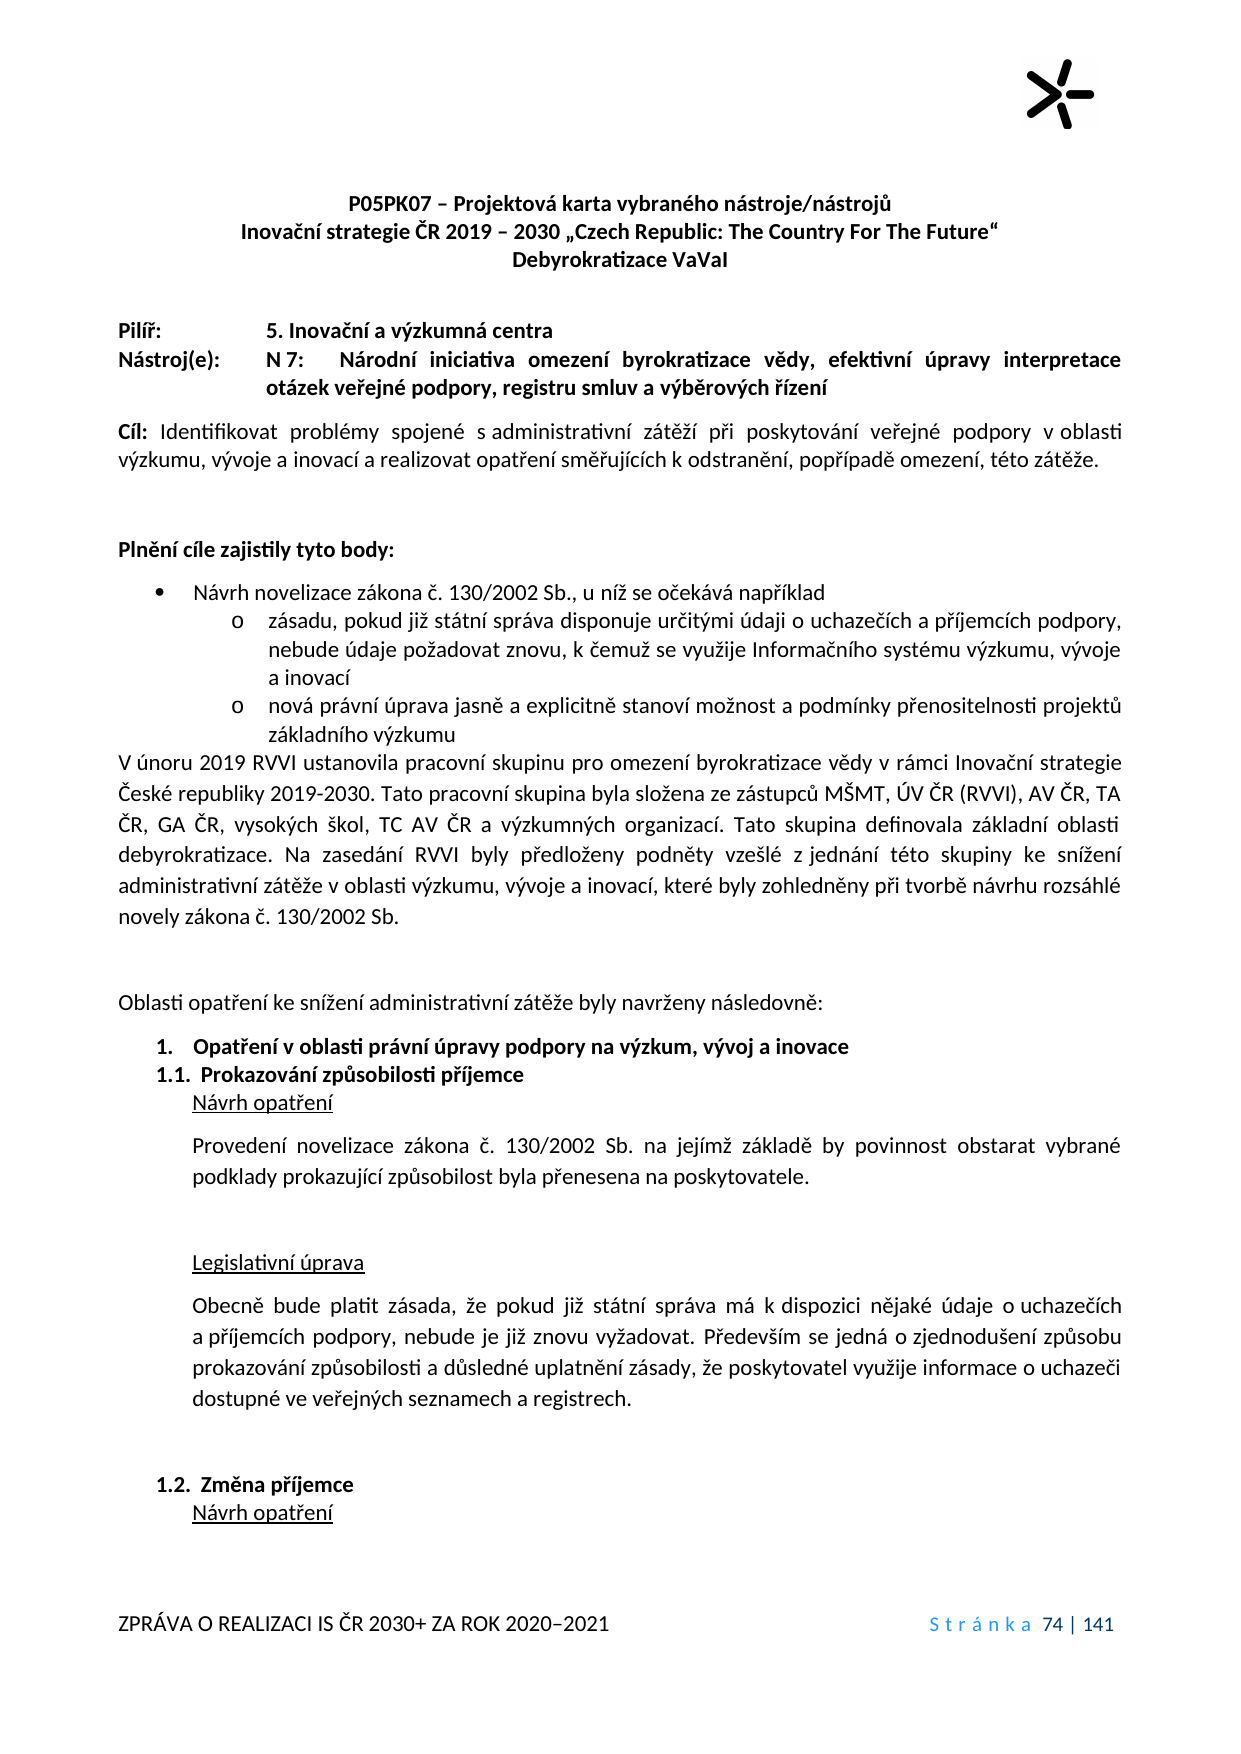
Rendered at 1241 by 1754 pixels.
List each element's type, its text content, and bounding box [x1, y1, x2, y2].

text Provedení novelizace zákona č. 130/2002 Sb. na jejímž základě by povinnost obstarat vybrané podklady prokazující způsobilost byla přenesena na poskytovatele. [192, 1131, 1122, 1190]
text Debyrokratizace VaVaI [118, 245, 1122, 273]
text Pilíř: 5. Inovační a výzkumná centra [118, 317, 1122, 345]
text Plnění cíle zajistily tyto body: [118, 535, 1122, 563]
list Návrh novelizace zákona č. 130/2002 Sb., u níž se očekává například [156, 578, 1122, 606]
text Obecně bude platit zásada, že pokud již státní správa má k dispozici nějaké údaje o uchazečích a příjemcích podpory, nebude je již znovu vyžadovat. Především se jedná o zjednodušení způsobu prokazování způsobilosti a důsledné uplatnění zásady, že poskytovatel využije informace o uchazeči dostupné ve veřejných seznamech a registrech. [192, 1291, 1122, 1412]
list Prokazování způsobilosti příjemce [156, 1060, 1122, 1088]
list Opatření v oblasti právní úpravy podpory na výzkum, vývoj a inovace [156, 1032, 1122, 1060]
list nová právní úprava jasně a explicitně stanoví možnost a podmínky přenositelnosti projektů základního výzkumu [231, 691, 1122, 748]
text Návrh opatření [192, 1498, 1122, 1526]
picture [1021, 57, 1099, 129]
text Inovační strategie ČR 2019 – 2030 „Czech Republic: The Country For The Future“ [118, 217, 1122, 245]
text Návrh opatření [118, 1088, 1122, 1116]
text Oblasti opatření ke snížení administrativní zátěže byly navrženy následovně: [118, 988, 1122, 1017]
text Nástroj(e): N 7: Národní iniciativa omezení byrokratizace vědy, efektivní úpravy interpretace otázek veřejné podpory, registru smluv a výběrových řízení [118, 345, 1122, 401]
text Cíl: Identifikovat problémy spojené s administrativní zátěží při poskytování veřejné podpory v oblasti výzkumu, vývoje a inovací a realizovat opatření směřujících k odstranění, popřípadě omezení, této zátěže. [118, 417, 1122, 473]
text V únoru 2019 RVVI ustanovila pracovní skupinu pro omezení byrokratizace vědy v rámci Inovační strategie České republiky 2019-2030. Tato pracovní skupina byla složena ze zástupců MŠMT, ÚV ČR (RVVI), AV ČR, TA ČR, GA ČR, vysokých škol, TC AV ČR a výzkumných organizací. Tato skupina definovala základní oblasti debyrokratizace. Na zasedání RVVI byly předloženy podněty vzešlé z jednání této skupiny ke snížení administrativní zátěže v oblasti výzkumu, vývoje a inovací, které byly zohledněny při tvorbě návrhu rozsáhlé novely zákona č. 130/2002 Sb. [118, 748, 1122, 930]
text Legislativní úprava [118, 1248, 1122, 1276]
list zásadu, pokud již státní správa disponuje určitými údaji o uchazečích a příjemcích podpory, nebude údaje požadovat znovu, k čemuž se využije Informačního systému výzkumu, vývoje a inovací [231, 606, 1122, 691]
text P05PK07 – Projektová karta vybraného nástroje/nástrojů [118, 189, 1122, 217]
list Změna příjemce [156, 1470, 1122, 1498]
